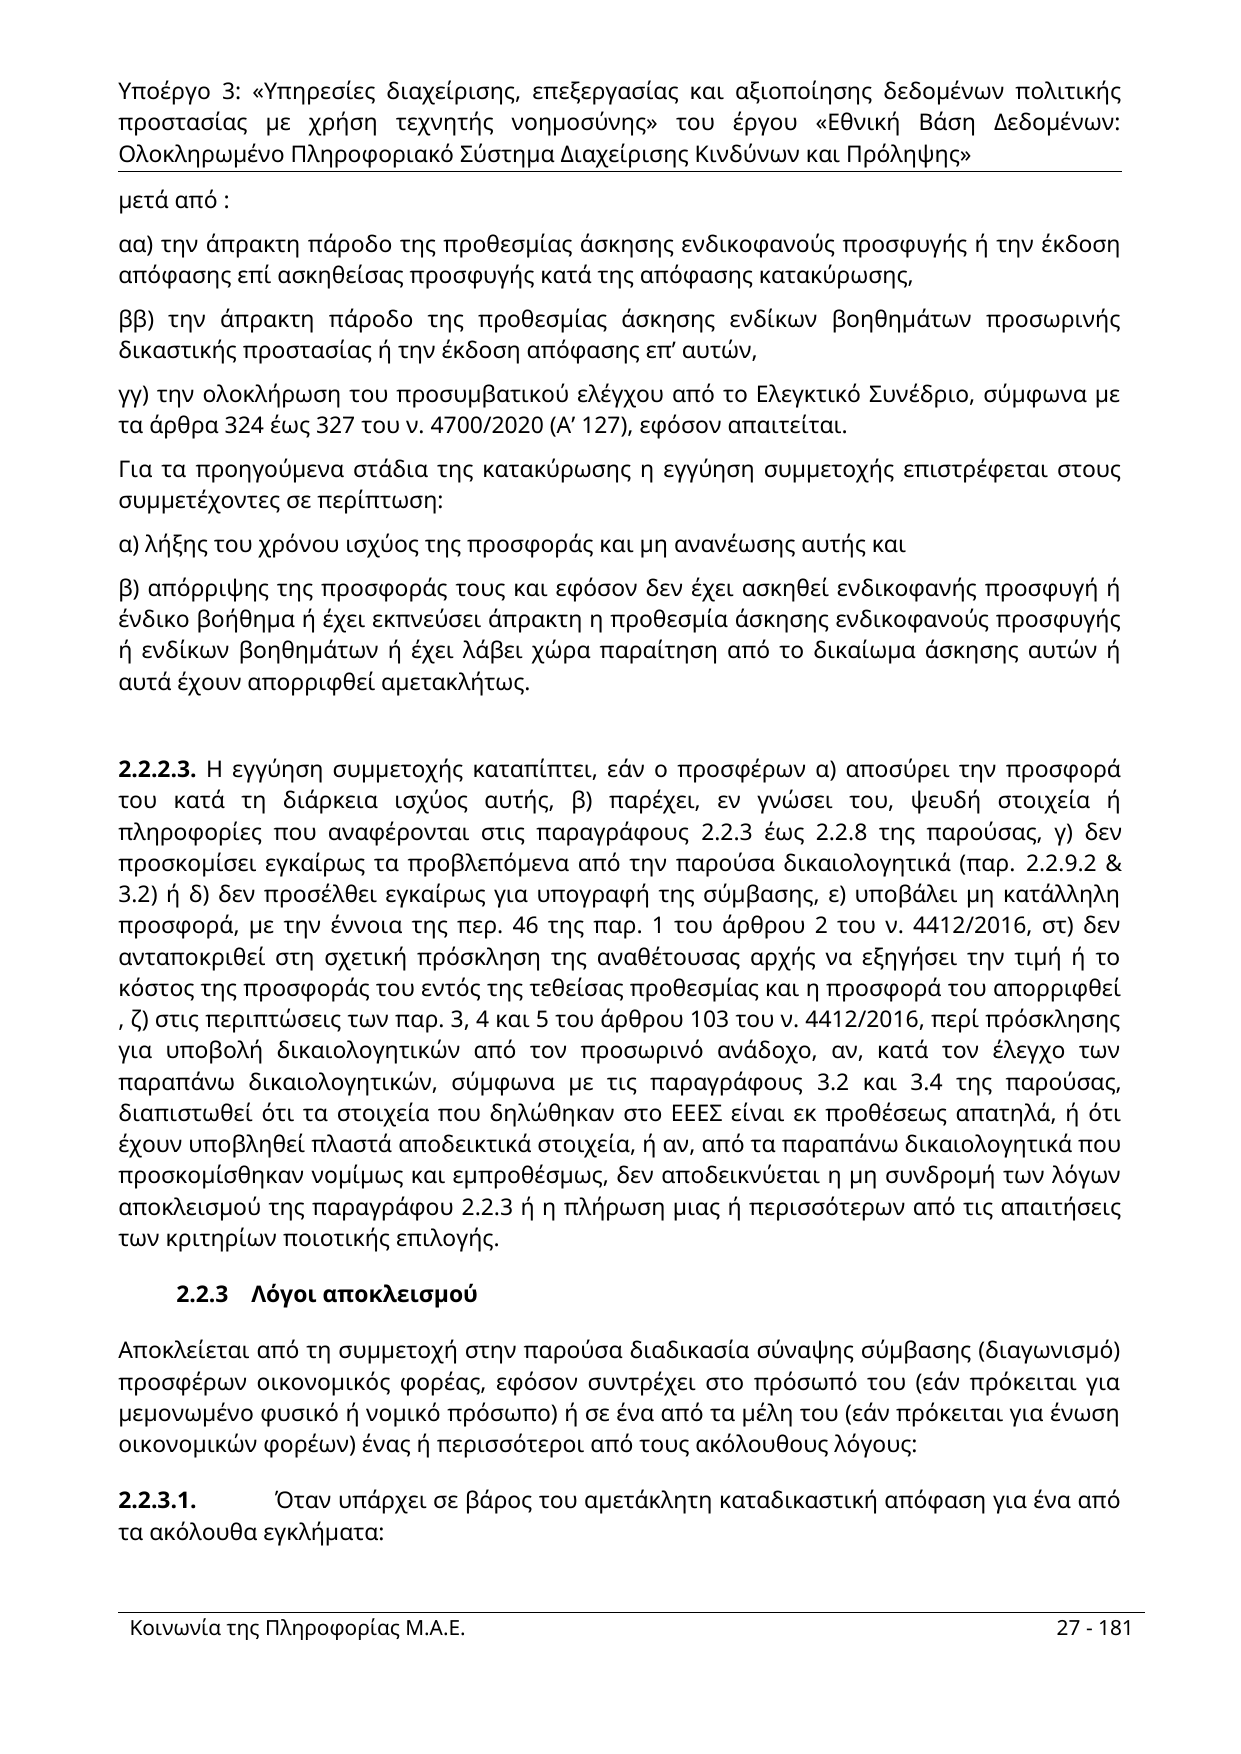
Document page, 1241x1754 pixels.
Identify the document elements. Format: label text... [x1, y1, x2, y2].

subtitle Λόγοι αποκλεισμού [176, 1278, 1122, 1309]
text Για τα προηγούμενα στάδια της κατακύρωσης η εγγύηση συμμετοχής επιστρέφεται στους συμμετέχοντες σε περίπτωση: [118, 453, 1122, 516]
text ββ) την άπρακτη πάροδο της προθεσμίας άσκησης ενδίκων βοηθημάτων προσωρινής δικαστικής προστασίας ή την έκδοση απόφασης επ’ αυτών, [118, 303, 1122, 366]
list Όταν υπάρχει σε βάρος του αμετάκλητη καταδικαστική απόφαση για ένα από τα ακόλουθα εγκλήματα: [118, 1484, 1122, 1547]
text γγ) την ολοκλήρωση του προσυμβατικού ελέγχου από το Ελεγκτικό Συνέδριο, σύμφωνα με τα άρθρα 324 έως 327 του ν. 4700/2020 (Α’ 127), εφόσον απαιτείται. [118, 378, 1122, 441]
text α) λήξης του χρόνου ισχύος της προσφοράς και μη ανανέωσης αυτής και [118, 528, 1122, 559]
text β) απόρριψης της προσφοράς τους και εφόσον δεν έχει ασκηθεί ενδικοφανής προσφυγή ή ένδικο βοήθημα ή έχει εκπνεύσει άπρακτη η προθεσμία άσκησης ενδικοφανούς προσφυγής ή ενδίκων βοηθημάτων ή έχει λάβει χώρα παραίτηση από το δικαίωμα άσκησης αυτών ή αυτά έχουν απορριφθεί αμετακλήτως. [118, 572, 1122, 697]
text αα) την άπρακτη πάροδο της προθεσμίας άσκησης ενδικοφανούς προσφυγής ή την έκδοση απόφασης επί ασκηθείσας προσφυγής κατά της απόφασης κατακύρωσης, [118, 228, 1122, 291]
text Αποκλείεται από τη συμμετοχή στην παρούσα διαδικασία σύναψης σύμβασης (διαγωνισμό) προσφέρων οικονομικός φορέας, εφόσον συντρέχει στο πρόσωπό του (εάν πρόκειται για μεμονωμένο φυσικό ή νομικό πρόσωπο) ή σε ένα από τα μέλη του (εάν πρόκειται για ένωση οικονομικών φορέων) ένας ή περισσότεροι από τους ακόλουθους λόγους: [118, 1334, 1122, 1459]
text 2.2.2.3. Η εγγύηση συμμετοχής καταπίπτει, εάν ο προσφέρων α) αποσύρει την προσφορά του κατά τη διάρκεια ισχύος αυτής, β) παρέχει, εν γνώσει του, ψευδή στοιχεία ή πληροφορίες που αναφέρονται στις παραγράφους 2.2.3 έως 2.2.8 της παρούσας, γ) δεν προσκομίσει εγκαίρως τα προβλεπόμενα από την παρούσα δικαιολογητικά (παρ. 2.2.9.2 & 3.2) ή δ) δεν προσέλθει εγκαίρως για υπογραφή της σύμβασης, ε) υποβάλει μη κατάλληλη προσφορά, με την έννοια της περ. 46 της παρ. 1 του άρθρου 2 του ν. 4412/2016, στ) δεν ανταποκριθεί στη σχετική πρόσκληση της αναθέτουσας αρχής να εξηγήσει την τιμή ή το κόστος της προσφοράς του εντός της τεθείσας προθεσμίας και η προσφορά του απορριφθεί , ζ) στις περιπτώσεις των παρ. 3, 4 και 5 του άρθρου 103 του ν. 4412/2016, περί πρόσκλησης για υποβολή δικαιολογητικών από τον προσωρινό ανάδοχο, αν, κατά τον έλεγχο των παραπάνω δικαιολογητικών, σύμφωνα με τις παραγράφους 3.2 και 3.4 της παρούσας, διαπιστωθεί ότι τα στοιχεία που δηλώθηκαν στο ΕΕΕΣ είναι εκ προθέσεως απατηλά, ή ότι έχουν υποβληθεί πλαστά αποδεικτικά στοιχεία, ή αν, από τα παραπάνω δικαιολογητικά που προσκομίσθηκαν νομίμως και εμπροθέσμως, δεν αποδεικνύεται η μη συνδρομή των λόγων αποκλεισμού της παραγράφου 2.2.3 ή η πλήρωση μιας ή περισσότερων από τις απαιτήσεις των κριτηρίων ποιοτικής επιλογής. [118, 753, 1122, 1253]
text μετά από : [118, 184, 1122, 216]
